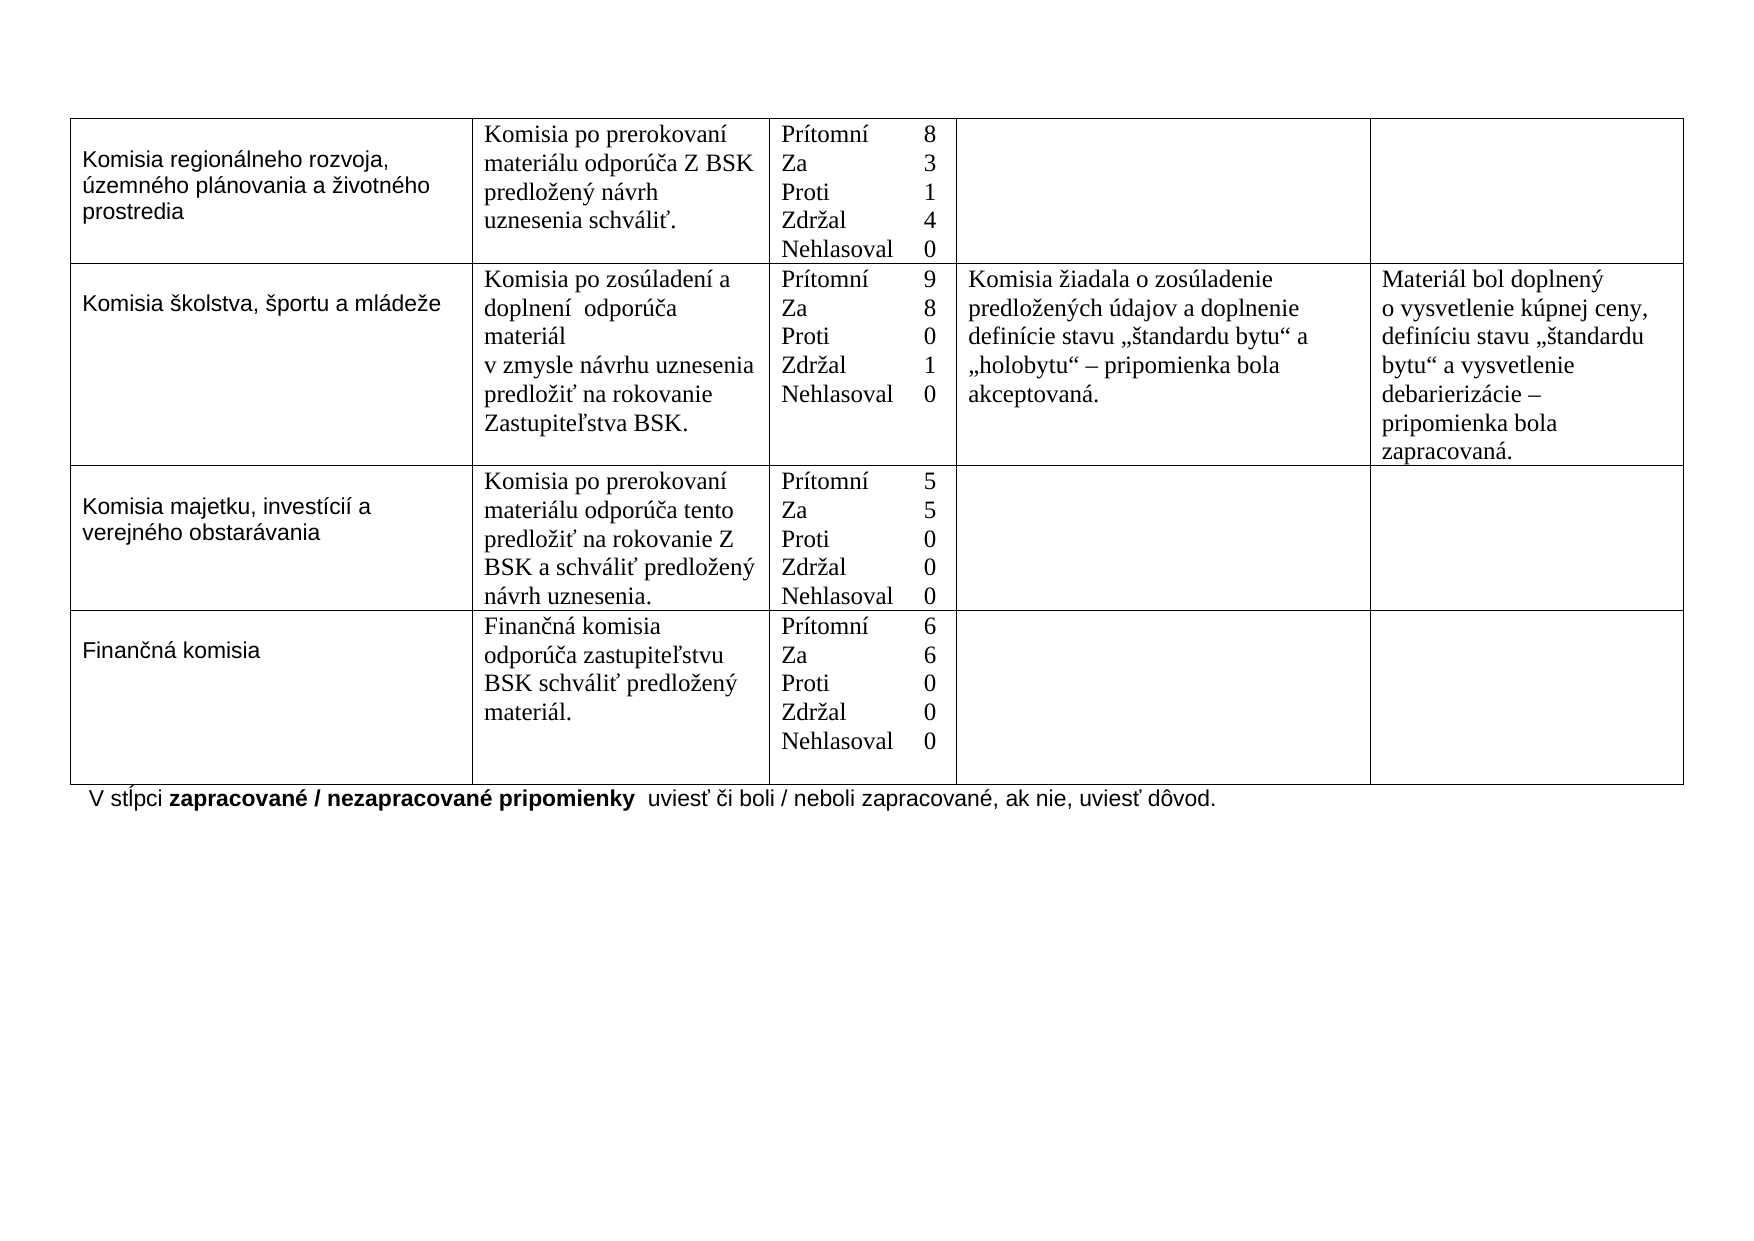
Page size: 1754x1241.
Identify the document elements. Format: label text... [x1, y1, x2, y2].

table_cell Komisia školstva, športu a mládeže [71, 264, 472, 465]
table_cell 8 3 14 0 [913, 119, 956, 263]
table_cell [957, 611, 1370, 783]
table_cell [957, 119, 1370, 263]
table_cell Komisia po prerokovaní materiálu odporúča tento predložiť na rokovanie Z BSK a schváliť predložený návrh uznesenia. [473, 466, 769, 610]
table_cell Prítomní Za Proti Zdržal Nehlasoval [770, 466, 912, 610]
table_cell [1371, 119, 1683, 263]
table_cell Prítomní Za Proti Zdržal Nehlasoval [770, 611, 912, 783]
table_cell 55 00 0 [913, 466, 956, 610]
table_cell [770, 119, 912, 263]
table_cell Komisia majetku, investícií a verejného obstarávania [71, 466, 472, 610]
text V stĺpci zapracované / nezapracované pripomienky uviesť či boli / neboli zapracované, ak nie, uviesť dôvod. [89, 785, 1636, 811]
table_cell Komisia regionálneho rozvoja, územného plánovania a životného prostredia [71, 119, 472, 263]
table_cell 6 6 0 0 0 [913, 611, 956, 783]
table_cell [1371, 611, 1683, 783]
table_cell Materiál bol doplnený o vysvetlenie kúpnej ceny, definíciu stavu „štandardu bytu“ a vysvetlenie debarierizácie – pripomienka bola zapracovaná. [1371, 264, 1683, 465]
table_cell [1371, 466, 1683, 610]
table_cell 9 8 01 0 [913, 264, 956, 465]
table_cell Prítomní Za Proti Zdržal Nehlasoval [770, 264, 912, 465]
table_cell Komisia po prerokovaní materiálu odporúča Z BSK predložený návrh uznesenia schváliť. [473, 119, 769, 263]
table_cell Komisia po zosúladení a doplnení odporúča materiál v zmysle návrhu uznesenia predložiť na rokovanie Zastupiteľstva BSK. [473, 264, 769, 465]
table_cell Finančná komisia [71, 611, 472, 783]
table_cell Komisia žiadala o zosúladenie predložených údajov a doplnenie definície stavu „štandardu bytu“ a „holobytu“ – pripomienka bola akceptovaná. [957, 264, 1370, 465]
table_cell Finančná komisia odporúča zastupiteľstvu BSK schváliť predložený materiál. [473, 611, 769, 783]
table_cell [957, 466, 1370, 610]
